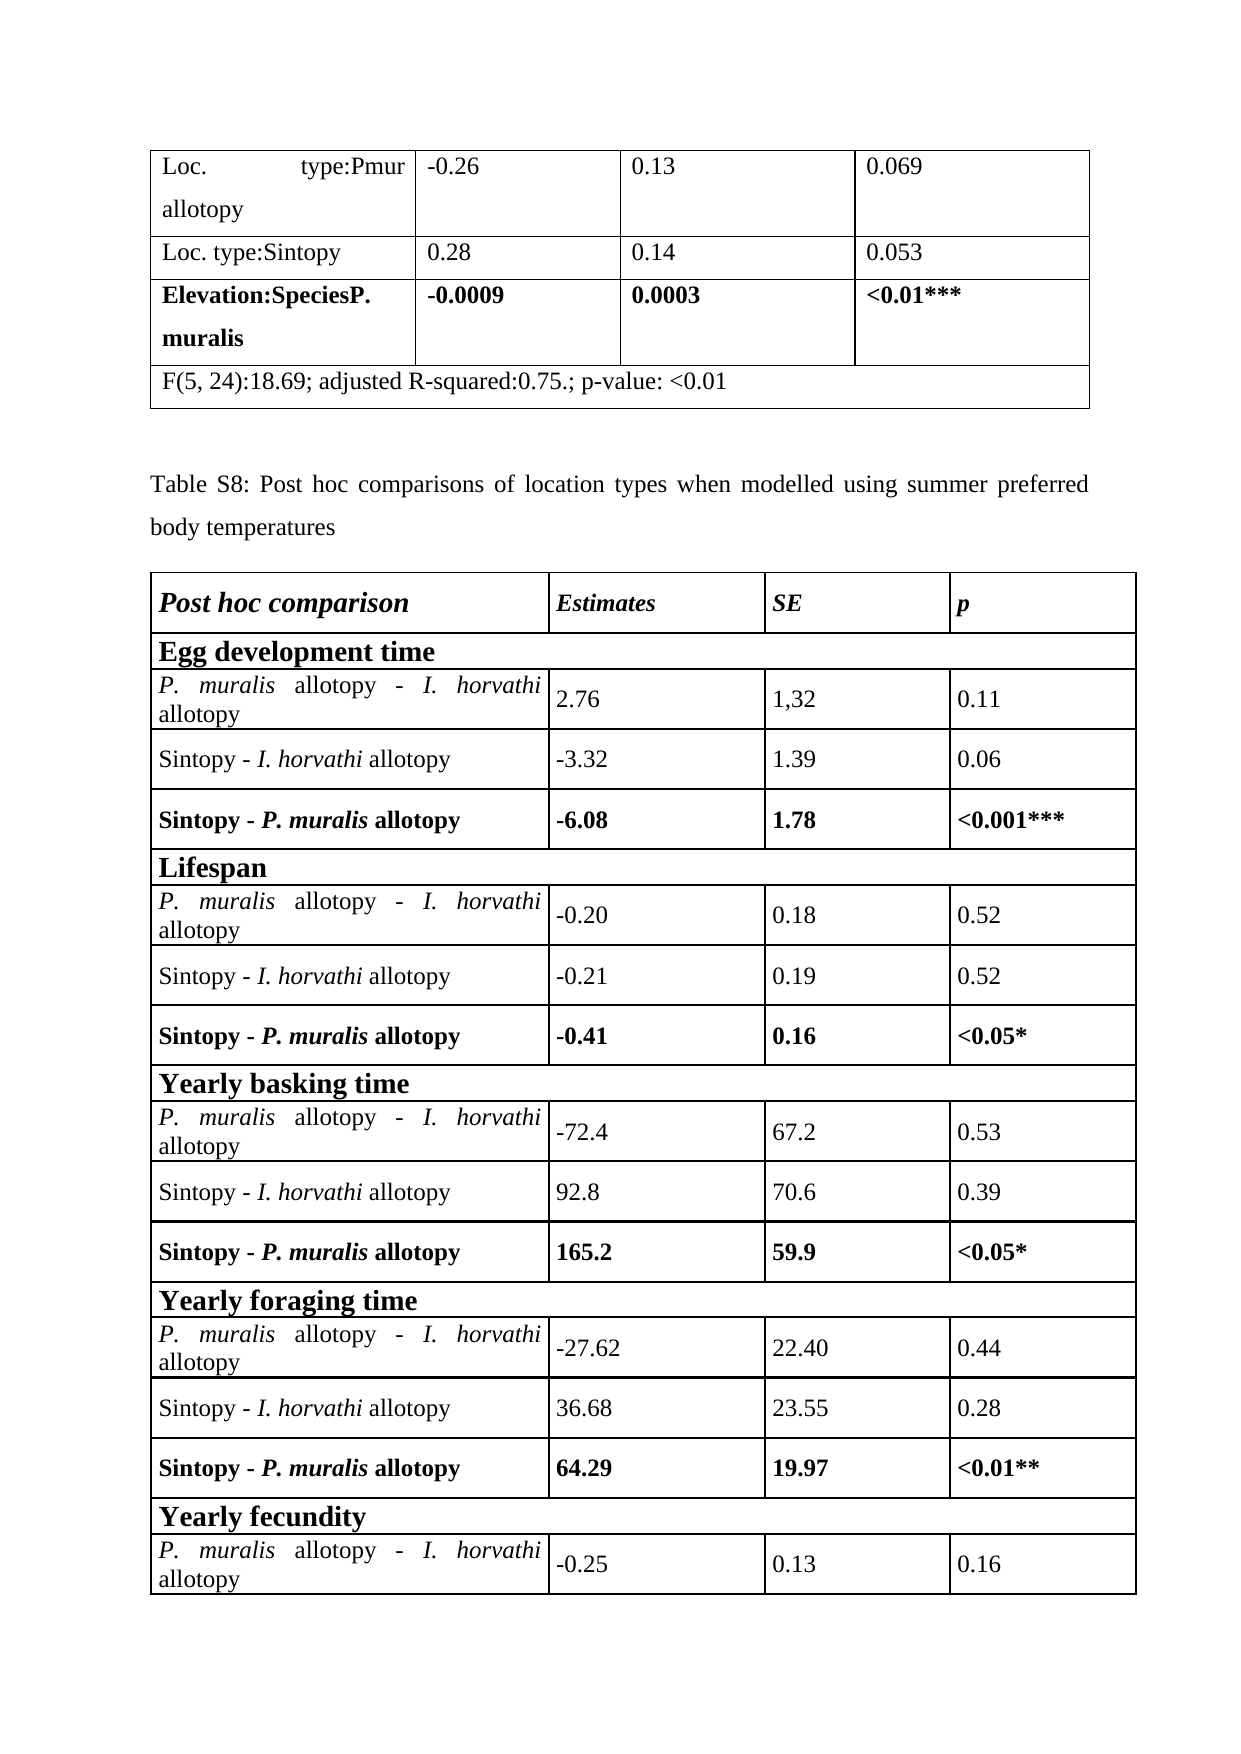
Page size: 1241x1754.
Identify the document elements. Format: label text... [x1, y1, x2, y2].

table_cell 1.39 [766, 730, 949, 788]
table_header p [951, 573, 1135, 632]
table_cell -72.4 [550, 1102, 764, 1160]
table_cell Sintopy - I. horvathi allotopy [152, 730, 548, 788]
table_cell 23.55 [766, 1379, 949, 1437]
table_cell -6.08 [550, 790, 764, 848]
table_cell 19.97 [766, 1439, 949, 1497]
table_cell 0.28 [951, 1379, 1135, 1437]
table_cell <0.01** [951, 1439, 1135, 1497]
table_cell 0.53 [951, 1102, 1135, 1160]
table_cell -0.41 [550, 1006, 764, 1064]
table_cell 0.13 [766, 1535, 949, 1593]
table_cell Yearly fecundity [152, 1499, 1135, 1532]
table_cell Sintopy - I. horvathi allotopy [152, 1379, 548, 1437]
table_cell Elevation:SpeciesP. muralis [151, 280, 415, 365]
table_cell 22.40 [766, 1318, 949, 1376]
table_cell 0.52 [951, 886, 1135, 944]
table_cell Sintopy - P. muralis allotopy [152, 1006, 548, 1064]
table_cell P. muralis allotopy - I. horvathi allotopy [152, 1102, 548, 1160]
table_cell <0.001*** [951, 790, 1135, 848]
table_cell Sintopy - I. horvathi allotopy [152, 1162, 548, 1220]
table_cell -0.20 [550, 886, 764, 944]
table_cell Sintopy - P. muralis allotopy [152, 790, 548, 848]
table_cell Loc. type:Pmur allotopy [151, 151, 415, 236]
table_cell -0.0009 [416, 280, 620, 365]
table_cell 0.52 [951, 946, 1135, 1004]
table_cell Sintopy - P. muralis allotopy [152, 1439, 548, 1497]
table_cell 70.6 [766, 1162, 949, 1220]
table_cell -0.25 [550, 1535, 764, 1593]
table_cell 0.16 [766, 1006, 949, 1064]
table_cell 0.13 [621, 151, 854, 236]
table_cell <0.01*** [856, 280, 1089, 365]
table_cell 0.18 [766, 886, 949, 944]
table_cell 0.16 [951, 1535, 1135, 1593]
table_cell <0.05* [951, 1223, 1135, 1281]
table_cell 36.68 [550, 1379, 764, 1437]
table_cell 0.06 [951, 730, 1135, 788]
table_cell 0.11 [951, 670, 1135, 728]
table_header SE [766, 573, 949, 632]
table_cell Lifespan [152, 850, 1135, 884]
table_cell 0.19 [766, 946, 949, 1004]
table_cell P. muralis allotopy - I. horvathi allotopy [152, 1318, 548, 1376]
table_cell 165.2 [550, 1223, 764, 1281]
table_cell 0.053 [856, 237, 1089, 279]
table_header Post hoc comparison [152, 573, 548, 632]
table_cell F(5, 24):18.69; adjusted R-squared:0.75.; p-value: <0.01 [151, 366, 1089, 408]
table_cell Yearly foraging time [152, 1283, 1135, 1316]
table_cell P. muralis allotopy - I. horvathi allotopy [152, 886, 548, 944]
table_cell P. muralis allotopy - I. horvathi allotopy [152, 1535, 548, 1593]
text Table S8: Post hoc comparisons of location types when modelled using summer preferred body temperatures [150, 469, 1090, 541]
table_cell 0.39 [951, 1162, 1135, 1220]
table_cell -27.62 [550, 1318, 764, 1376]
table_cell 59.9 [766, 1223, 949, 1281]
table_cell -0.21 [550, 946, 764, 1004]
table_cell 0.0003 [621, 280, 854, 365]
table_cell 0.28 [416, 237, 620, 279]
table_cell 0.14 [621, 237, 854, 279]
table_cell 2.76 [550, 670, 764, 728]
table_cell 64.29 [550, 1439, 764, 1497]
table_cell -0.26 [416, 151, 620, 236]
table_cell Yearly basking time [152, 1066, 1135, 1100]
table_cell <0.05* [951, 1006, 1135, 1064]
table_cell 92.8 [550, 1162, 764, 1220]
table_cell P. muralis allotopy - I. horvathi allotopy [152, 670, 548, 728]
table_cell Loc. type:Sintopy [151, 237, 415, 279]
table_cell Sintopy - I. horvathi allotopy [152, 946, 548, 1004]
table_cell 0.44 [951, 1318, 1135, 1376]
table_cell Egg development time [152, 634, 1135, 667]
table_cell 67.2 [766, 1102, 949, 1160]
table_cell -3.32 [550, 730, 764, 788]
table_cell Sintopy - P. muralis allotopy [152, 1223, 548, 1281]
table_cell 1.78 [766, 790, 949, 848]
table_cell 1,32 [766, 670, 949, 728]
table_cell 0.069 [856, 151, 1089, 236]
table_header Estimates [550, 573, 764, 632]
